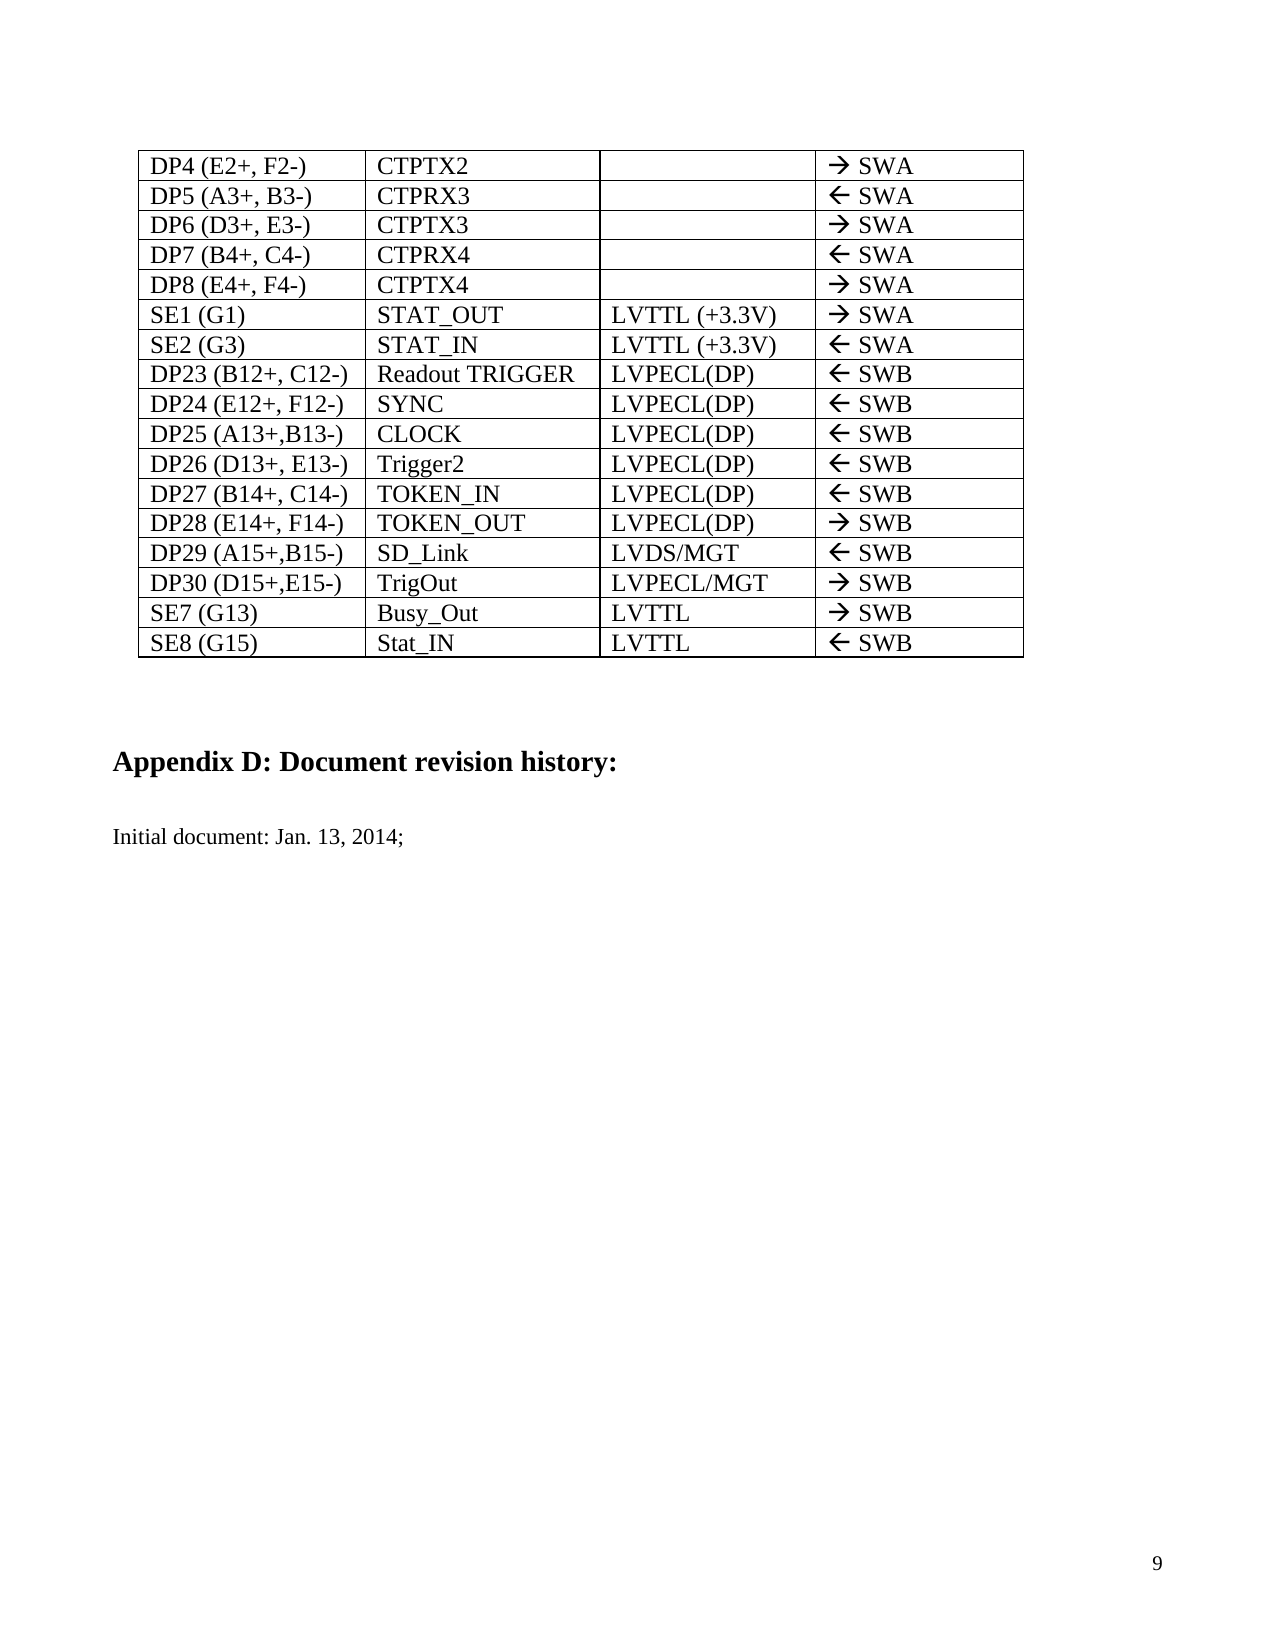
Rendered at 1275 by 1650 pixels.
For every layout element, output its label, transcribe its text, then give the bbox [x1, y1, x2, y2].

table_cell DP27 (B14+, C14-) [139, 479, 365, 507]
table_cell SWB [816, 538, 1023, 567]
table_cell CTPTX3 [366, 211, 599, 239]
table_cell DP30 (D15+,E15-) [139, 568, 365, 597]
table_cell TrigOut [366, 568, 599, 597]
table_cell SWA [816, 270, 1023, 299]
table_cell SWB [816, 509, 1023, 537]
subtitle Appendix D: Document revision history: [112, 744, 1162, 777]
table_cell SWB [816, 389, 1023, 418]
table_cell CTPRX3 [366, 181, 599, 209]
table_cell SWB [816, 628, 1023, 656]
table_cell DP8 (E4+, F4-) [139, 270, 365, 299]
table_cell DP7 (B4+, C4-) [139, 240, 365, 269]
table_cell SE8 (G15) [139, 628, 365, 656]
table_cell Stat_IN [366, 628, 599, 656]
table_cell SWB [816, 419, 1023, 448]
table_cell CLOCK [366, 419, 599, 448]
table_cell DP23 (B12+, C12-) [139, 360, 365, 388]
table_cell [601, 151, 815, 180]
table_cell SWA [816, 181, 1023, 209]
table_cell DP4 (E2+, F2-) [139, 151, 365, 180]
table_cell SWB [816, 360, 1023, 388]
table_cell DP5 (A3+, B3-) [139, 181, 365, 209]
table_cell LVDS/MGT [601, 538, 815, 567]
table_cell [601, 240, 815, 269]
table_cell TOKEN_IN [366, 479, 599, 507]
table_cell SD_Link [366, 538, 599, 567]
table_cell SWB [816, 568, 1023, 597]
table_cell LVPECL(DP) [601, 360, 815, 388]
table_cell SWA [816, 300, 1023, 329]
table_cell SE7 (G13) [139, 598, 365, 627]
table_cell SWA [816, 330, 1023, 358]
table_cell LVPECL(DP) [601, 479, 815, 507]
table_cell [601, 270, 815, 299]
table_cell LVTTL (+3.3V) [601, 330, 815, 358]
table_cell SYNC [366, 389, 599, 418]
table_cell SWB [816, 479, 1023, 507]
table_cell Trigger2 [366, 449, 599, 478]
table_cell [601, 211, 815, 239]
table_cell SWB [816, 598, 1023, 627]
table_cell SWB [816, 449, 1023, 478]
table_cell LVPECL(DP) [601, 419, 815, 448]
table_cell SE2 (G3) [139, 330, 365, 358]
table_cell DP28 (E14+, F14-) [139, 509, 365, 537]
table_cell DP26 (D13+, E13-) [139, 449, 365, 478]
table_cell Busy_Out [366, 598, 599, 627]
table_cell LVTTL [601, 598, 815, 627]
table_cell DP25 (A13+,B13-) [139, 419, 365, 448]
table_cell CTPTX2 [366, 151, 599, 180]
table_cell SE1 (G1) [139, 300, 365, 329]
text Initial document: Jan. 13, 2014; [112, 823, 1162, 850]
table_cell LVPECL(DP) [601, 389, 815, 418]
table_cell Readout TRIGGER [366, 360, 599, 388]
table_cell LVTTL [601, 628, 815, 656]
table_cell [601, 181, 815, 209]
table_cell CTPRX4 [366, 240, 599, 269]
table_cell CTPTX4 [366, 270, 599, 299]
table_cell LVTTL (+3.3V) [601, 300, 815, 329]
table_cell LVPECL(DP) [601, 509, 815, 537]
table_cell SWA [816, 211, 1023, 239]
table_cell DP24 (E12+, F12-) [139, 389, 365, 418]
table_cell DP29 (A15+,B15-) [139, 538, 365, 567]
table_cell SWA [816, 151, 1023, 180]
table_cell TOKEN_OUT [366, 509, 599, 537]
table_cell SWA [816, 240, 1023, 269]
table_cell LVPECL(DP) [601, 449, 815, 478]
table_cell DP6 (D3+, E3-) [139, 211, 365, 239]
table_cell STAT_IN [366, 330, 599, 358]
table_cell STAT_OUT [366, 300, 599, 329]
table_cell LVPECL/MGT [601, 568, 815, 597]
